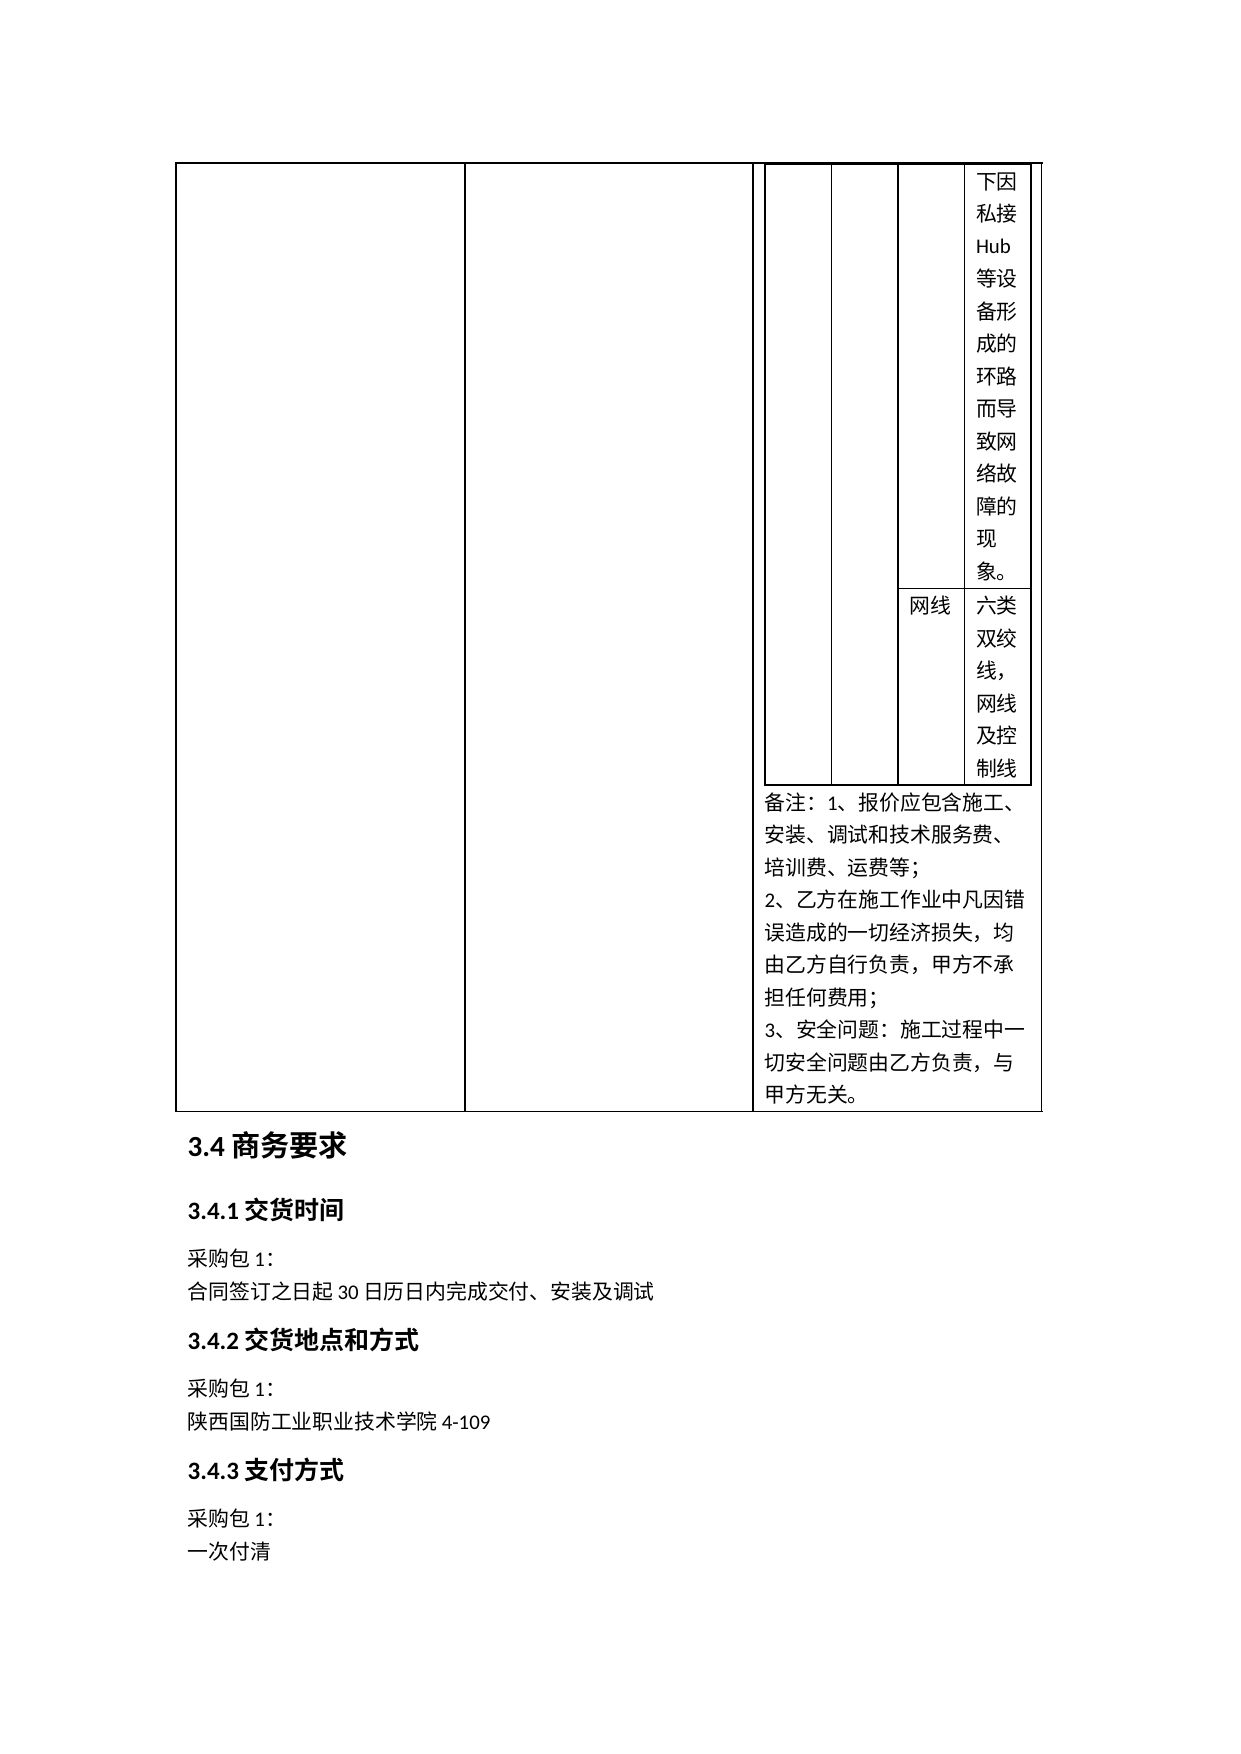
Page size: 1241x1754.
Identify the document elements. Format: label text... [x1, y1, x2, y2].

text 3.4.3支付方式 [187, 1437, 1053, 1502]
text 采购包1： [187, 1372, 1053, 1405]
text 一次付清 [187, 1535, 1053, 1567]
table_cell 1 [466, 164, 752, 1111]
text 3.4商务要求 [187, 1112, 1053, 1177]
text 采购包1： [187, 1502, 1053, 1535]
text 合同签订之日起30日历日内完成交付、安装及调试 [187, 1275, 1053, 1307]
text 3.4.1交货时间 [187, 1177, 1053, 1242]
table_cell [177, 164, 464, 1111]
text 采购包1： [187, 1242, 1053, 1275]
text 3.4.2交货地点和方式 [187, 1307, 1053, 1372]
text 陕西国防工业职业技术学院4-109 [187, 1405, 1053, 1437]
